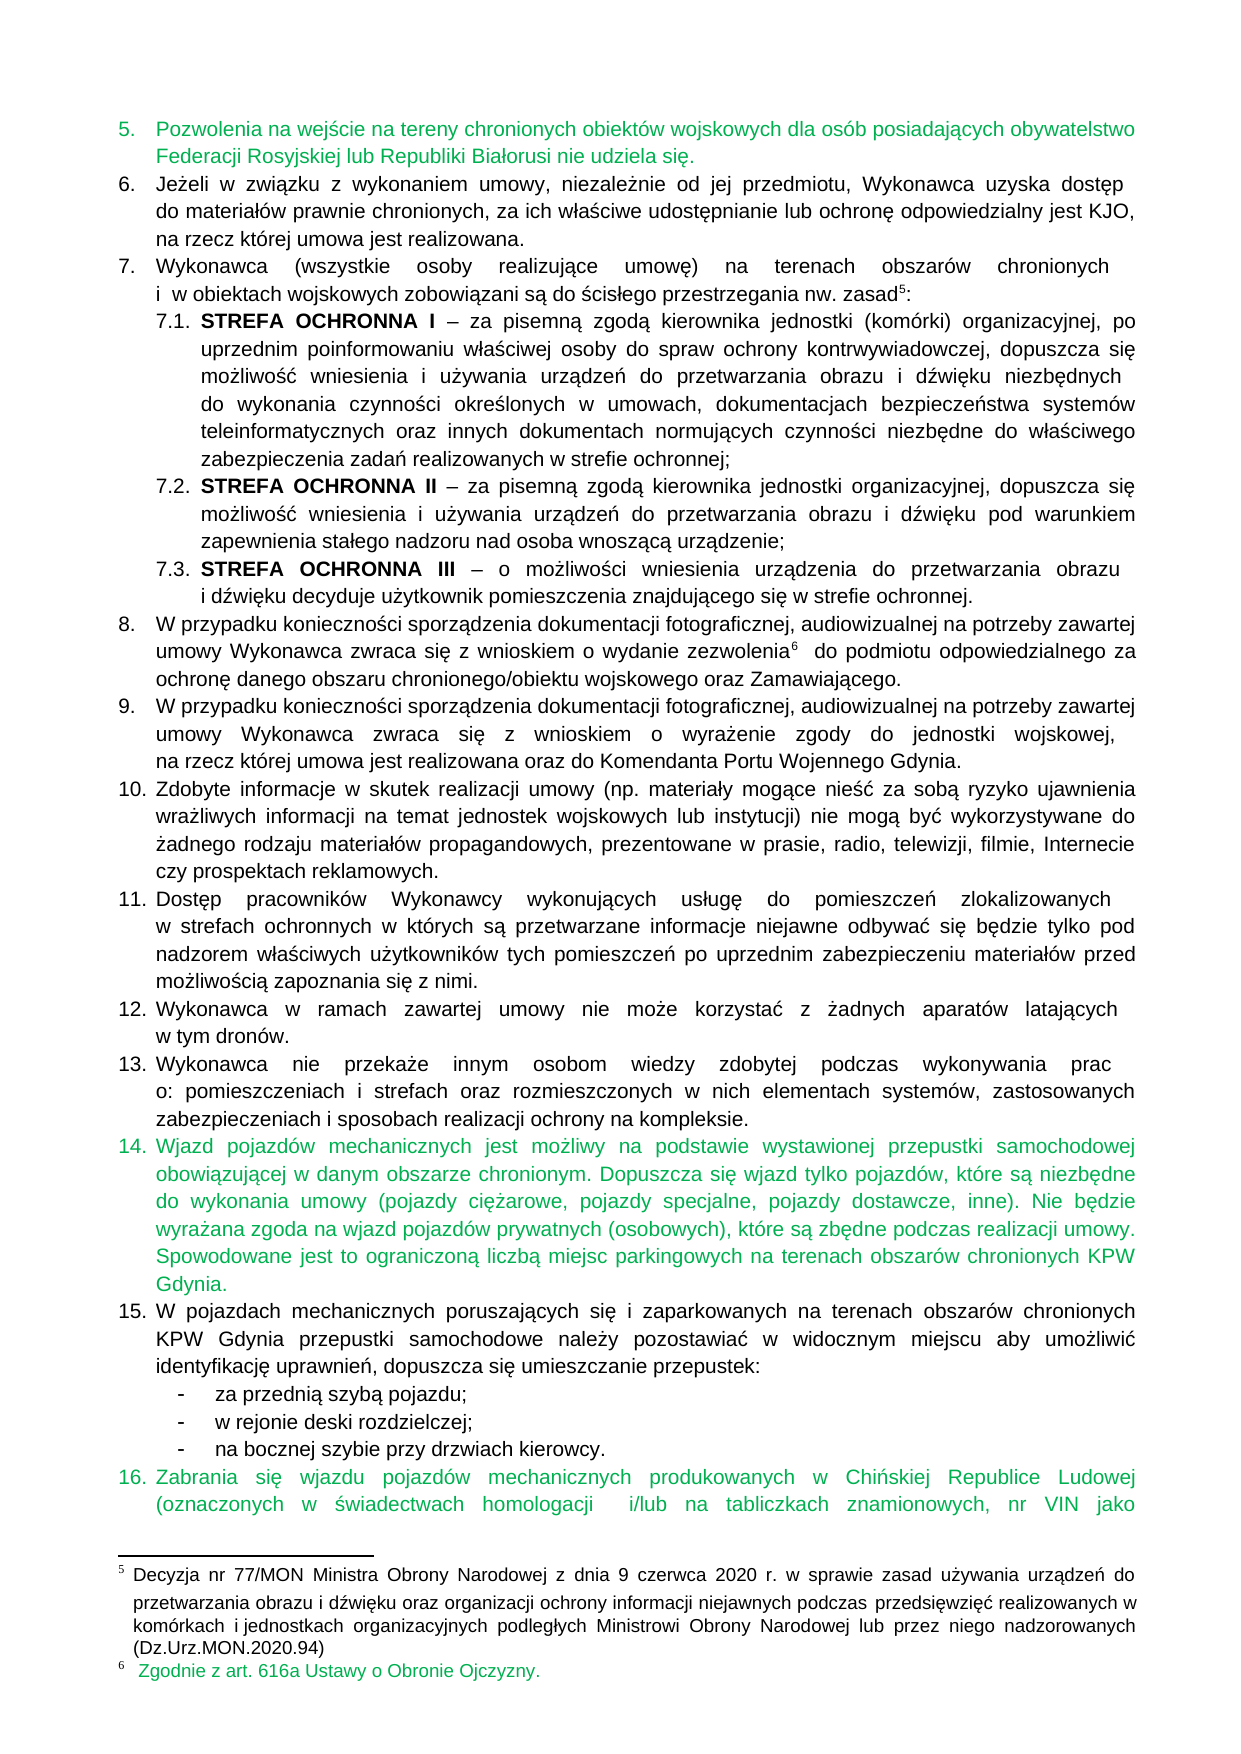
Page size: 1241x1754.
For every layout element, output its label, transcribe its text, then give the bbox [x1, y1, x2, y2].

list na bocznej szybie przy drzwiach kierowcy. [177, 1437, 1137, 1461]
list w rejonie deski rozdzielczej; [177, 1409, 1137, 1433]
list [118, 1465, 1137, 1516]
list W pojazdach mechanicznych poruszających się i zaparkowanych na terenach obszarów chronionych KPW Gdynia przepustki samochodowe należy pozostawiać w widocznym miejscu aby umożliwić identyfikację uprawnień, dopuszcza się umieszczanie przepustek: [118, 1299, 1137, 1378]
list STREFA OCHRONNA I – za pisemną zgodą kierownika jednostki (komórki) organizacyjnej, po uprzednim poinformowaniu właściwej osoby do spraw ochrony kontrwywiadowczej, dopuszcza się możliwość wniesienia i używania urządzeń do przetwarzania obrazu i dźwięku niezbędnych do wykonania czynności określonych w umowach, dokumentacjach bezpieczeństwa systemów teleinformatycznych oraz innych dokumentach normujących czynności niezbędne do właściwego zabezpieczenia zadań realizowanych w strefie ochronnej; [156, 309, 1137, 471]
list Pozwolenia na wejście na tereny chronionych obiektów wojskowych dla osób posiadających obywatelstwo Federacji Rosyjskiej lub Republiki Białorusi nie udziela się. [118, 117, 1137, 168]
list W przypadku konieczności sporządzenia dokumentacji fotograficznej, audiowizualnej na potrzeby zawartej umowy Wykonawca zwraca się z wnioskiem o wydanie zezwolenia do podmiotu odpowiedzialnego za ochronę danego obszaru chronionego/obiektu wojskowego oraz Zamawiającego. [118, 612, 1137, 691]
list Jeżeli w związku z wykonaniem umowy, niezależnie od jej przedmiotu, Wykonawca uzyska dostęp do materiałów prawnie chronionych, za ich właściwe udostępnianie lub ochronę odpowiedzialny jest KJO, na rzecz której umowa jest realizowana. [118, 172, 1137, 251]
list W przypadku konieczności sporządzenia dokumentacji fotograficznej, audiowizualnej na potrzeby zawartej umowy Wykonawca zwraca się z wnioskiem o wyrażenie zgody do jednostki wojskowej, na rzecz której umowa jest realizowana oraz do Komendanta Portu Wojennego Gdynia. [118, 694, 1137, 773]
list Wykonawca nie przekaże innym osobom wiedzy zdobytej podczas wykonywania prac o: pomieszczeniach i strefach oraz rozmieszczonych w nich elementach systemów, zastosowanych zabezpieczeniach i sposobach realizacji ochrony na kompleksie. [118, 1052, 1137, 1131]
list Wjazd pojazdów mechanicznych jest możliwy na podstawie wystawionej przepustki samochodowej obowiązującej w danym obszarze chronionym. Dopuszcza się wjazd tylko pojazdów, które są niezbędne do wykonania umowy (pojazdy ciężarowe, pojazdy specjalne, pojazdy dostawcze, inne). Nie będzie wyrażana zgoda na wjazd pojazdów prywatnych (osobowych), które są zbędne podczas realizacji umowy. Spowodowane jest to ograniczoną liczbą miejsc parkingowych na terenach obszarów chronionych KPW Gdynia. [118, 1134, 1137, 1296]
list STREFA OCHRONNA II – za pisemną zgodą kierownika jednostki organizacyjnej, dopuszcza się możliwość wniesienia i używania urządzeń do przetwarzania obrazu i dźwięku pod warunkiem zapewnienia stałego nadzoru nad osoba wnoszącą urządzenie; [156, 474, 1137, 553]
list Dostęp pracowników Wykonawcy wykonujących usługę do pomieszczeń zlokalizowanych w strefach ochronnych w których są przetwarzane informacje niejawne odbywać się będzie tylko pod nadzorem właściwych użytkowników tych pomieszczeń po uprzednim zabezpieczeniu materiałów przed możliwością zapoznania się z nimi. [118, 887, 1137, 993]
list Wykonawca w ramach zawartej umowy nie może korzystać z żadnych aparatów latających w tym dronów. [118, 997, 1137, 1048]
list Zdobyte informacje w skutek realizacji umowy (np. materiały mogące nieść za sobą ryzyko ujawnienia wrażliwych informacji na temat jednostek wojskowych lub instytucji) nie mogą być wykorzystywane do żadnego rodzaju materiałów propagandowych, prezentowane w prasie, radio, telewizji, filmie, Internecie czy prospektach reklamowych. [118, 777, 1137, 883]
list STREFA OCHRONNA III – o możliwości wniesienia urządzenia do przetwarzania obrazu i dźwięku decyduje użytkownik pomieszczenia znajdującego się w strefie ochronnej. [156, 557, 1137, 608]
list Wykonawca (wszystkie osoby realizujące umowę) na terenach obszarów chronionych i w obiektach wojskowych zobowiązani są do ścisłego przestrzegania nw. zasad: [118, 254, 1137, 306]
list za przednią szybą pojazdu; [177, 1382, 1137, 1406]
